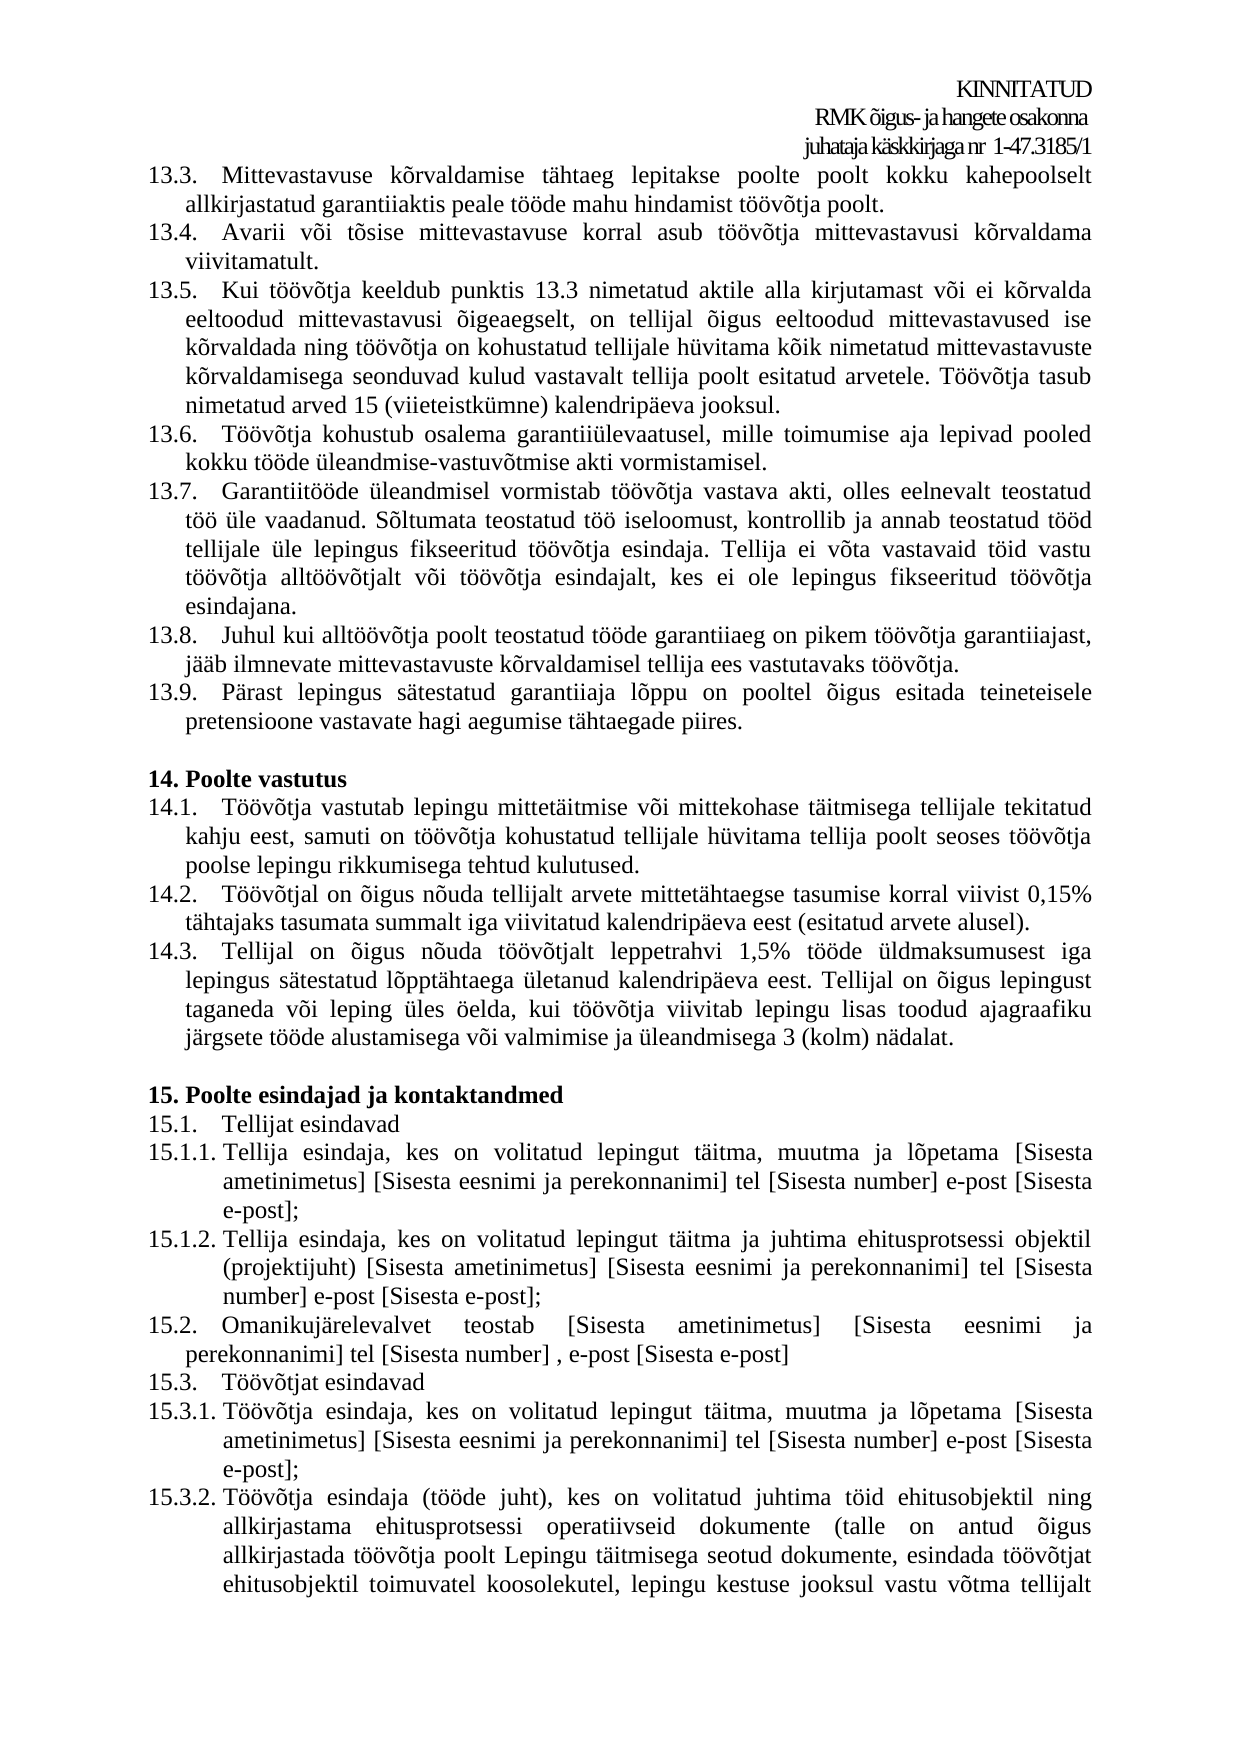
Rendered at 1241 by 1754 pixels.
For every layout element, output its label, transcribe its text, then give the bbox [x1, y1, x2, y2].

list Poolte esindajad ja kontaktandmed [148, 1080, 1093, 1109]
list Poolte vastutus [148, 764, 1093, 792]
list Töövõtjal on õigus nõuda tellijalt arvete mittetähtaegse tasumise korral viivist 0,15% tähtajaks tasumata summalt iga viivitatud kalendripäeva eest (esitatud arvete alusel). [148, 879, 1093, 936]
list Avarii või tõsise mittevastavuse korral asub töövõtja mittevastavusi kõrvaldama viivitamatult. [148, 217, 1093, 275]
list Tellija esindaja, kes on volitatud lepingut täitma, muutma ja lõpetama tel e-post ; [148, 1137, 1093, 1224]
list Kui töövõtja keeldub punktis 13.3 nimetatud aktile alla kirjutamast või ei kõrvalda eeltoodud mittevastavusi õigeaegselt, on tellijal õigus eeltoodud mittevastavused ise kõrvaldada ning töövõtja on kohustatud tellijale hüvitama kõik nimetatud mittevastavuste kõrvaldamisega seonduvad kulud vastavalt tellija poolt esitatud arvetele. Töövõtja tasub nimetatud arved 15 (viieteistkümne) kalendripäeva jooksul. [148, 275, 1093, 419]
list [148, 1482, 1093, 1597]
list Omanikujärelevalvet teostab tel , e-post [148, 1310, 1093, 1367]
list Pärast lepingus sätestatud garantiiaja lõppu on pooltel õigus esitada teineteisele pretensioone vastavate hagi aegumise tähtaegade piires. [148, 677, 1093, 735]
list Töövõtja esindaja, kes on volitatud lepingut täitma, muutma ja lõpetama tel e-post ; [148, 1396, 1093, 1482]
list Töövõtja vastutab lepingu mittetäitmise või mittekohase täitmisega tellijale tekitatud kahju eest, samuti on töövõtja kohustatud tellijale hüvitama tellija poolt seoses töövõtja poolse lepingu rikkumisega tehtud kulutused. [148, 792, 1093, 879]
list Tellijat esindavad [148, 1109, 1093, 1137]
list Garantiitööde üleandmisel vormistab töövõtja vastava akti, olles eelnevalt teostatud töö üle vaadanud. Sõltumata teostatud töö iseloomust, kontrollib ja annab teostatud tööd tellijale üle lepingus fikseeritud töövõtja esindaja. Tellija ei võta vastavaid töid vastu töövõtja alltöövõtjalt või töövõtja esindajalt, kes ei ole lepingus fikseeritud töövõtja esindajana. [148, 476, 1093, 620]
list Juhul kui alltöövõtja poolt teostatud tööde garantiiaeg on pikem töövõtja garantiiajast, jääb ilmnevate mittevastavuste kõrvaldamisel tellija ees vastutavaks töövõtja. [148, 620, 1093, 677]
list Tellija esindaja, kes on volitatud lepingut täitma ja juhtima ehitusprotsessi objektil (projektijuht) tel e-post ; [148, 1224, 1093, 1310]
list Töövõtjat esindavad [148, 1367, 1093, 1396]
list Tellijal on õigus nõuda töövõtjalt leppetrahvi 1,5% tööde üldmaksumusest iga lepingus sätestatud lõpptähtaega ületanud kalendripäeva eest. Tellijal on õigus lepingust taganeda või leping üles öelda, kui töövõtja viivitab lepingu lisas toodud ajagraafiku järgsete tööde alustamisega või valmimise ja üleandmisega 3 (kolm) nädalat. [148, 936, 1093, 1051]
list Mittevastavuse kõrvaldamise tähtaeg lepitakse poolte poolt kokku kahepoolselt allkirjastatud garantiiaktis peale tööde mahu hindamist töövõtja poolt. [148, 160, 1093, 217]
list Töövõtja kohustub osalema garantiiülevaatusel, mille toimumise aja lepivad pooled kokku tööde üleandmise-vastuvõtmise akti vormistamisel. [148, 419, 1093, 476]
